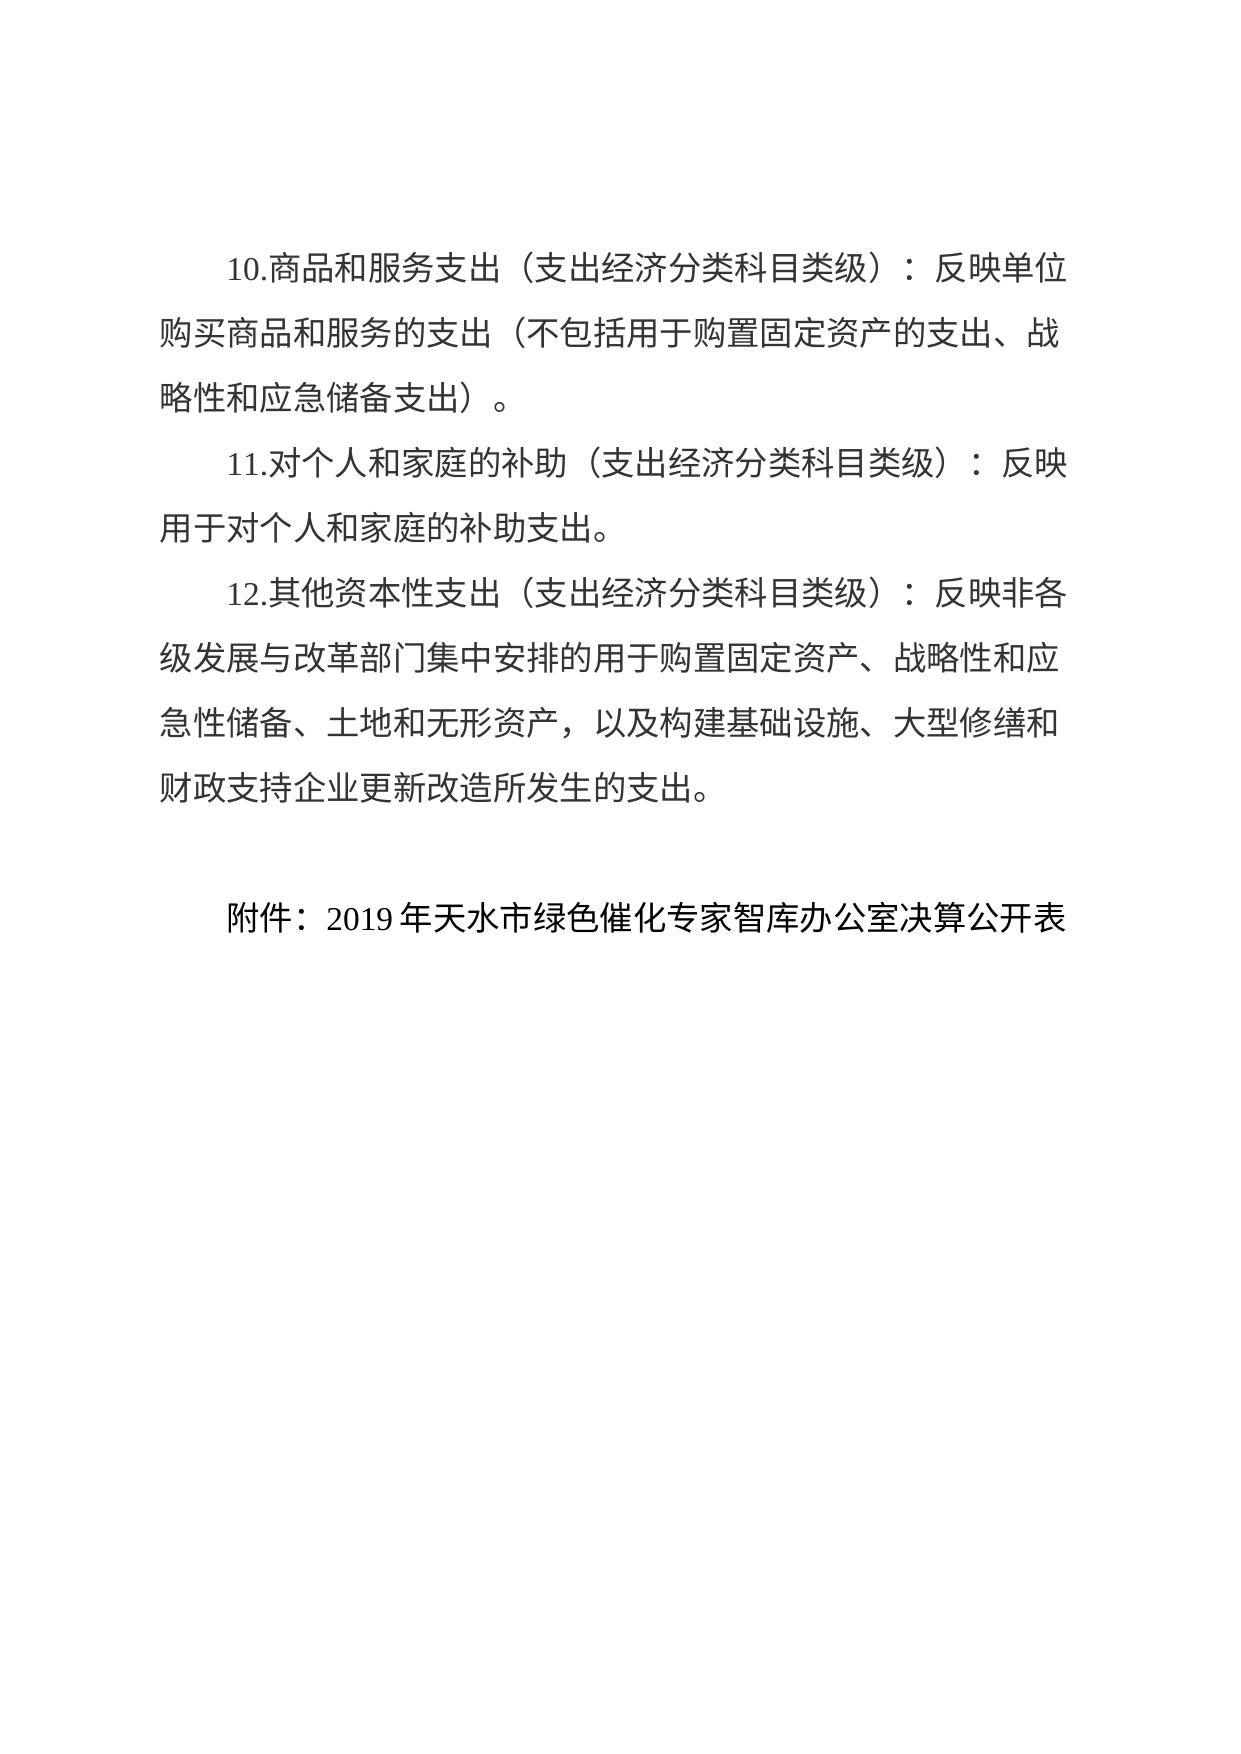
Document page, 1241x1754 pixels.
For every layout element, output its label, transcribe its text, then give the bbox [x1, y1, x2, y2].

text 10.商品和服务支出（支出经济分类科目类级）：反映单位 [159, 233, 1081, 298]
text 11.对个人和家庭的补助（支出经济分类科目类级）：反映用于对个人和家庭的补助支出。 [159, 428, 1081, 558]
text 附件：2019年天水市绿色催化专家智库办公室决算公开表 [159, 883, 1081, 948]
text 12.其他资本性支出（支出经济分类科目类级）：反映非各级发展与改革部门集中安排的用于购置固定资产、战略性和应急性储备、土地和无形资产，以及构建基础设施、大型修缮和财政支持企业更新改造所发生的支出。 [159, 558, 1081, 818]
text 购买商品和服务的支出（不包括用于购置固定资产的支出、战略性和应急储备支出）。 [159, 298, 1081, 428]
